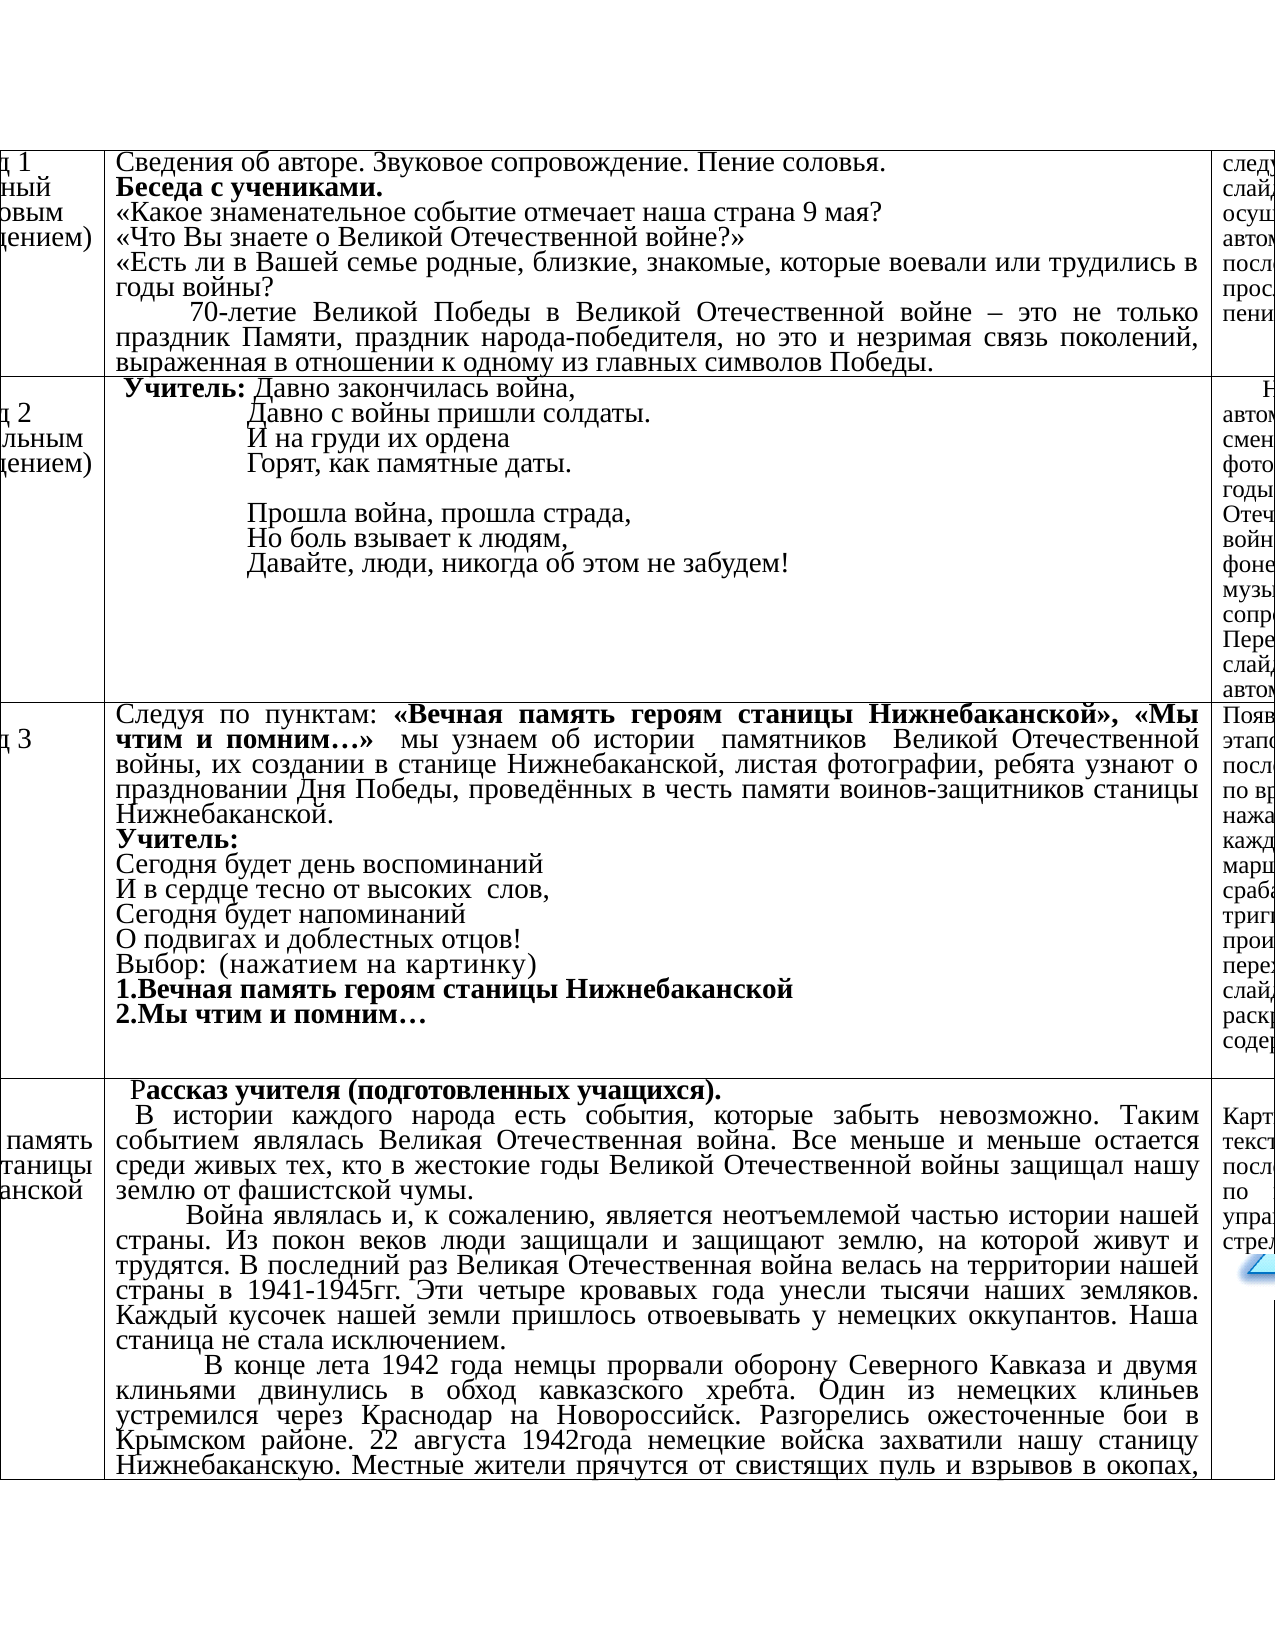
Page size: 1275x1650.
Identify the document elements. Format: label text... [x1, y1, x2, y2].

table_cell Слайд 2 (с музыкальным сопровождением) [1, 377, 104, 702]
table_cell Появление этапов последовательно по времени. При нажатии на каждый этап маршрута срабатывает триггер, происходит переход на слайды, раскрывающие содержание. [1212, 703, 1274, 1078]
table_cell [1, 151, 104, 376]
table_cell Учитель: Давно закончилась война, Давно с войны пришли солдаты. И на груди их ордена Горят, как памятные даты. Прошла война, прошла страда, Но боль взывает к людям, Давайте, люди, никогда об этом не забудем! [105, 377, 1211, 702]
table_cell Следуя по пунктам: «Вечная память героям станицы Нижнебаканской», «Мы чтим и помним…» мы узнаем об истории памятников Великой Отечественной войны, их создании в станице Нижнебаканской, листая фотографии, ребята узнают о праздновании Дня Победы, проведённых в честь памяти воинов-защитников станицы Нижнебаканской. Учитель: Сегодня будет день воспоминаний И в сердце тесно от высоких слов, Сегодня будет напоминаний О подвигах и доблестных отцов! Выбор: (нажатием на картинку) 1.Вечная память героям станицы Нижнебаканской 2.Мы чтим и помним… [105, 703, 1211, 1078]
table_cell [105, 151, 1211, 376]
table_cell Переход на следующий слайд осуществляется автоматически после прослушивания пения соловья. [1212, 151, 1274, 376]
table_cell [1212, 1079, 1274, 1479]
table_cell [1, 1079, 104, 1479]
table_cell Слайд 3 [1, 703, 104, 1078]
table_cell На слайде автоматическая смена фотографий – годы Великой Отечественной войны, на фоне музыкального сопровождения. Переход на 3 слайд - автоматически [1212, 377, 1274, 702]
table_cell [105, 1079, 1211, 1479]
